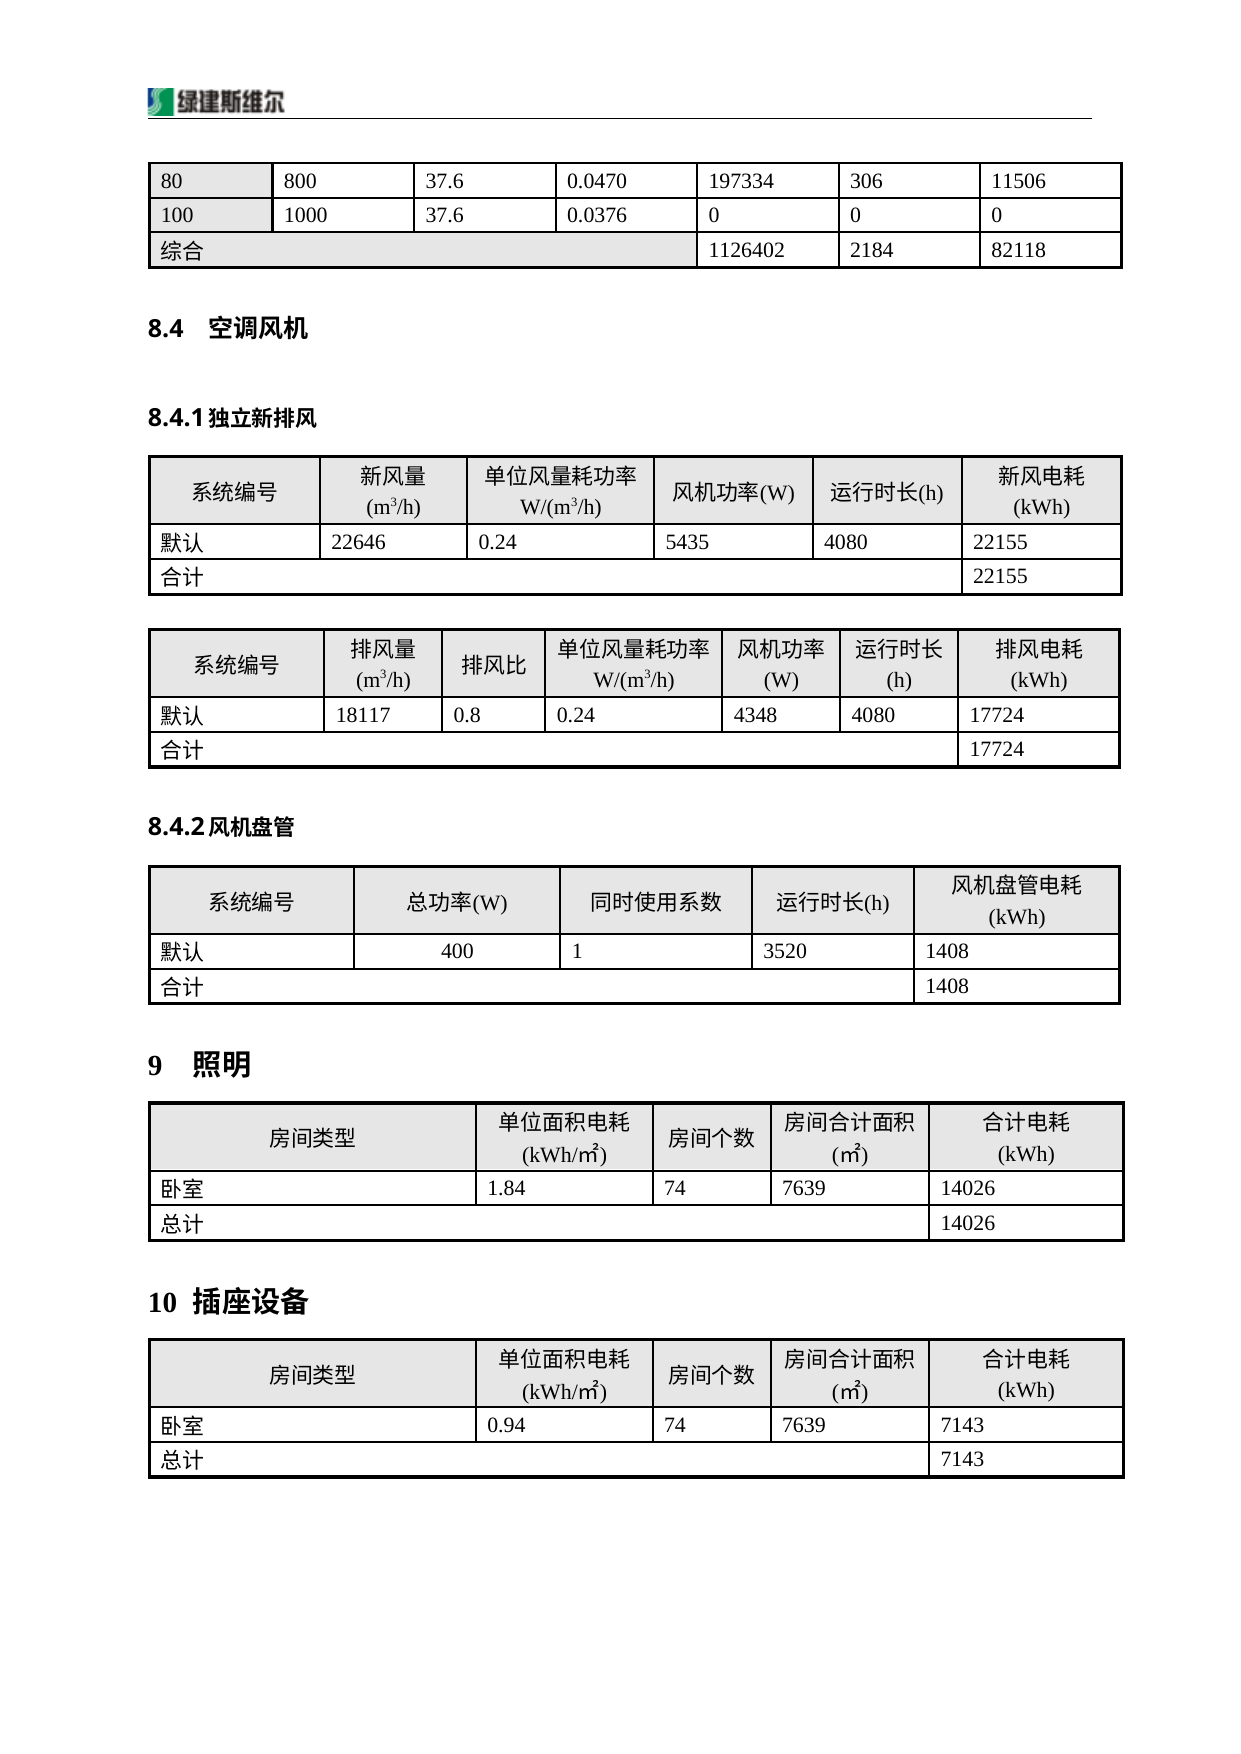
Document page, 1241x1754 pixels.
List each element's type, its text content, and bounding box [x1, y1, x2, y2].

table_cell 2184 [840, 233, 979, 266]
subtitle 风机盘管 [148, 793, 1092, 858]
table_header 风机功率(W) [723, 631, 839, 696]
table_cell 0.24 [468, 525, 653, 558]
subtitle 独立新排风 [148, 384, 1092, 449]
table_header 运行时长(h) [814, 458, 961, 523]
table_cell 197334 [698, 164, 838, 197]
table_cell 卧室 [151, 1172, 475, 1204]
table_cell 17724 [959, 698, 1118, 731]
table_header 风机功率(W) [655, 458, 812, 523]
table_cell 74 [654, 1172, 770, 1204]
table_cell 0.0470 [557, 164, 696, 197]
table_cell 0 [840, 199, 979, 231]
table_header 房间合计面积 (㎡) [772, 1105, 928, 1169]
table_cell 7639 [772, 1172, 928, 1204]
table_cell 1.84 [477, 1172, 652, 1204]
table_header 系统编号 [151, 631, 323, 696]
table_cell 4080 [841, 698, 957, 731]
subtitle 插座设备 [148, 1267, 1092, 1332]
table_cell 默认 [151, 935, 353, 967]
table_header 房间类型 [151, 1341, 475, 1406]
table_header 房间个数 [654, 1341, 770, 1406]
table_header 同时使用系数 [561, 868, 751, 933]
table_header 房间类型 [151, 1105, 475, 1169]
table_cell 100 [151, 199, 271, 231]
table_header 单位面积电耗 (kWh/㎡) [477, 1105, 652, 1169]
table_cell 0.8 [443, 698, 544, 731]
table_cell 0.0376 [557, 199, 696, 231]
table_header 合计电耗 (kWh) [930, 1341, 1122, 1406]
table_header 排风比 [443, 631, 544, 696]
table_cell 3520 [753, 935, 913, 967]
table_cell 合计 [151, 560, 961, 592]
subtitle 空调风机 [148, 294, 1092, 359]
table_cell 7639 [772, 1408, 928, 1441]
table_cell 800 [274, 164, 413, 197]
table_header 运行时长(h) [841, 631, 957, 696]
table_cell 1126402 [698, 233, 838, 266]
table_header 房间个数 [654, 1105, 770, 1169]
table_header 新风量 (m3/h) [321, 458, 466, 523]
table_header 单位面积电耗 (kWh/㎡) [477, 1341, 652, 1406]
table_cell 0.94 [477, 1408, 652, 1441]
table_header 运行时长(h) [753, 868, 913, 933]
table_cell 80 [151, 164, 271, 197]
table_header 新风电耗(kWh) [963, 458, 1120, 523]
table_header 合计电耗 (kWh) [930, 1105, 1122, 1169]
table_cell 合计 [151, 970, 913, 1002]
table_cell 0 [698, 199, 838, 231]
table_header 总功率(W) [355, 868, 559, 933]
table_header 房间合计面积 (㎡) [772, 1341, 928, 1406]
table_header 排风电耗 (kWh) [959, 631, 1118, 696]
table_cell 总计 [151, 1206, 928, 1239]
table_header 单位风量耗功率W/(m3/h) [546, 631, 721, 696]
table_header 系统编号 [151, 458, 319, 523]
table_cell 卧室 [151, 1408, 475, 1441]
table_cell 合计 [151, 733, 957, 765]
table_cell 18117 [325, 698, 441, 731]
table_cell 74 [654, 1408, 770, 1441]
table_cell 7143 [930, 1443, 1122, 1475]
table_cell 4348 [723, 698, 839, 731]
table_cell 14026 [930, 1172, 1122, 1204]
table_cell 22646 [321, 525, 466, 558]
table_header 风机盘管电耗(kWh) [915, 868, 1118, 933]
table_cell 1 [561, 935, 751, 967]
table_cell 37.6 [415, 199, 555, 231]
table_header 排风量 (m3/h) [325, 631, 441, 696]
table_cell 37.6 [415, 164, 555, 197]
table_header 单位风量耗功率 W/(m3/h) [468, 458, 653, 523]
table_cell 14026 [930, 1206, 1122, 1239]
table_header 系统编号 [151, 868, 353, 933]
table_cell 1408 [915, 935, 1118, 967]
table_cell 综合 [151, 233, 696, 266]
table_cell 22155 [963, 560, 1120, 592]
table_cell 0 [981, 199, 1120, 231]
table_cell 5435 [655, 525, 812, 558]
table_cell 11506 [981, 164, 1120, 197]
table_cell 306 [840, 164, 979, 197]
table_cell 默认 [151, 698, 323, 731]
table_cell 1000 [274, 199, 413, 231]
table_cell 400 [355, 935, 559, 967]
table_cell 7143 [930, 1408, 1122, 1441]
table_cell 22155 [963, 525, 1120, 558]
table_cell 17724 [959, 733, 1118, 765]
subtitle 照明 [148, 1030, 1092, 1095]
table_cell 1408 [915, 970, 1118, 1002]
table_cell 总计 [151, 1443, 928, 1475]
table_cell 82118 [981, 233, 1120, 266]
picture [147, 88, 288, 116]
table_cell 0.24 [546, 698, 721, 731]
table_cell 4080 [814, 525, 961, 558]
table_cell 默认 [151, 525, 319, 558]
